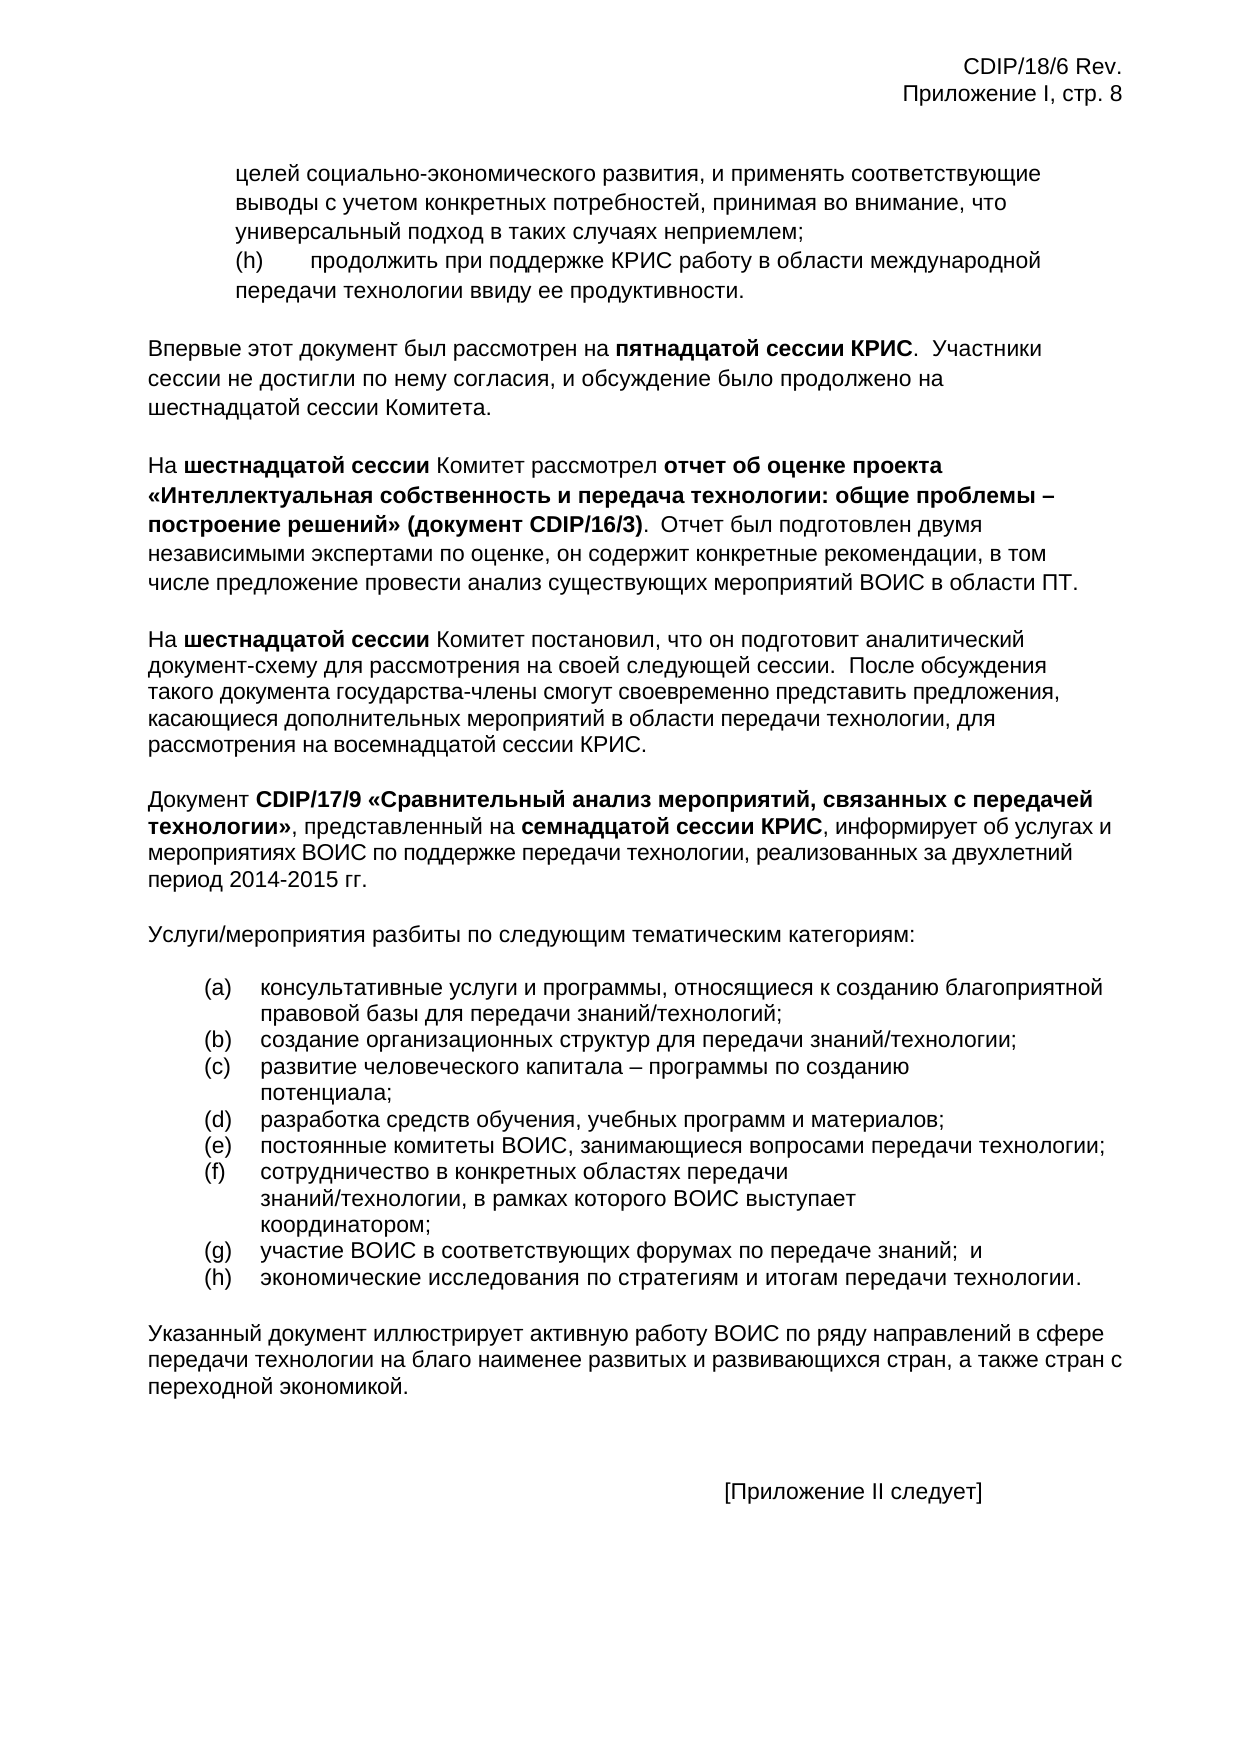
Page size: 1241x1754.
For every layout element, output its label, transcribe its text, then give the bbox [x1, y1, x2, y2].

text Впервые этот документ был рассмотрен на пятнадцатой сессии КРИС. Участники сессии не достигли по нему согласия, и обсуждение было продолжено на шестнадцатой сессии Комитета. [148, 333, 1076, 421]
text (d) разработка средств обучения, учебных программ и материалов; [204, 1106, 961, 1132]
text (g) участие ВОИС в соответствующих форумах по передаче знаний; и [204, 1237, 1124, 1264]
text (c) развитие человеческого капитала – программы по созданию потенциала; [204, 1053, 961, 1106]
text Документ CDIP/17/9 «Сравнительный анализ мероприятий, связанных с передачей технологии», представленный на семнадцатой сессии КРИС, информирует об услугах и мероприятиях ВОИС по поддержке передачи технологии, реализованных за двухлетний период 2014-2015 гг. [148, 786, 1112, 892]
text На шестнадцатой сессии Комитет рассмотрел отчет об оценке проекта «Интеллектуальная собственность и передача технологии: общие проблемы – построение решений» (документ CDIP/16/3). Отчет был подготовлен двумя независимыми экспертами по оценке, он содержит конкретные рекомендации, в том числе предложение провести анализ существующих мероприятий ВОИС в области ПТ. [148, 451, 1096, 596]
text На шестнадцатой сессии Комитет постановил, что он подготовит аналитический документ-схему для рассмотрения на своей следующей сессии. После обсуждения такого документа государства-члены смогут своевременно представить предложения, касающиеся дополнительных мероприятий в области передачи технологии, для рассмотрения на восемнадцатой сессии КРИС. [148, 626, 1116, 757]
text (h) продолжить при поддержке КРИС работу в области международной передачи технологии ввиду ее продуктивности. [235, 246, 1110, 304]
text (f) сотрудничество в конкретных областях передачи знаний/технологии, в рамках которого ВОИС выступает координатором; [204, 1158, 992, 1237]
text (e) постоянные комитеты ВОИС, занимающиеся вопросами передачи технологии; [204, 1132, 1124, 1158]
list создание организационных структур для передачи знаний/технологии; [204, 1026, 1124, 1053]
text Указанный документ иллюстрирует активную работу ВОИС по ряду направлений в сфере передачи технологии на благо наименее развитых и развивающихся стран, а также стран с переходной экономикой. [148, 1320, 1122, 1399]
list консультативные услуги и программы, относящиеся к созданию благоприятной правовой базы для передачи знаний/технологий; [204, 974, 1124, 1026]
text Услуги/мероприятия разбиты по следующим тематическим категориям: [148, 921, 1124, 947]
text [235, 158, 1124, 245]
text [Приложение II следует] [724, 1478, 1122, 1504]
text (h) экономические исследования по стратегиям и итогам передачи технологии. [204, 1264, 1124, 1290]
